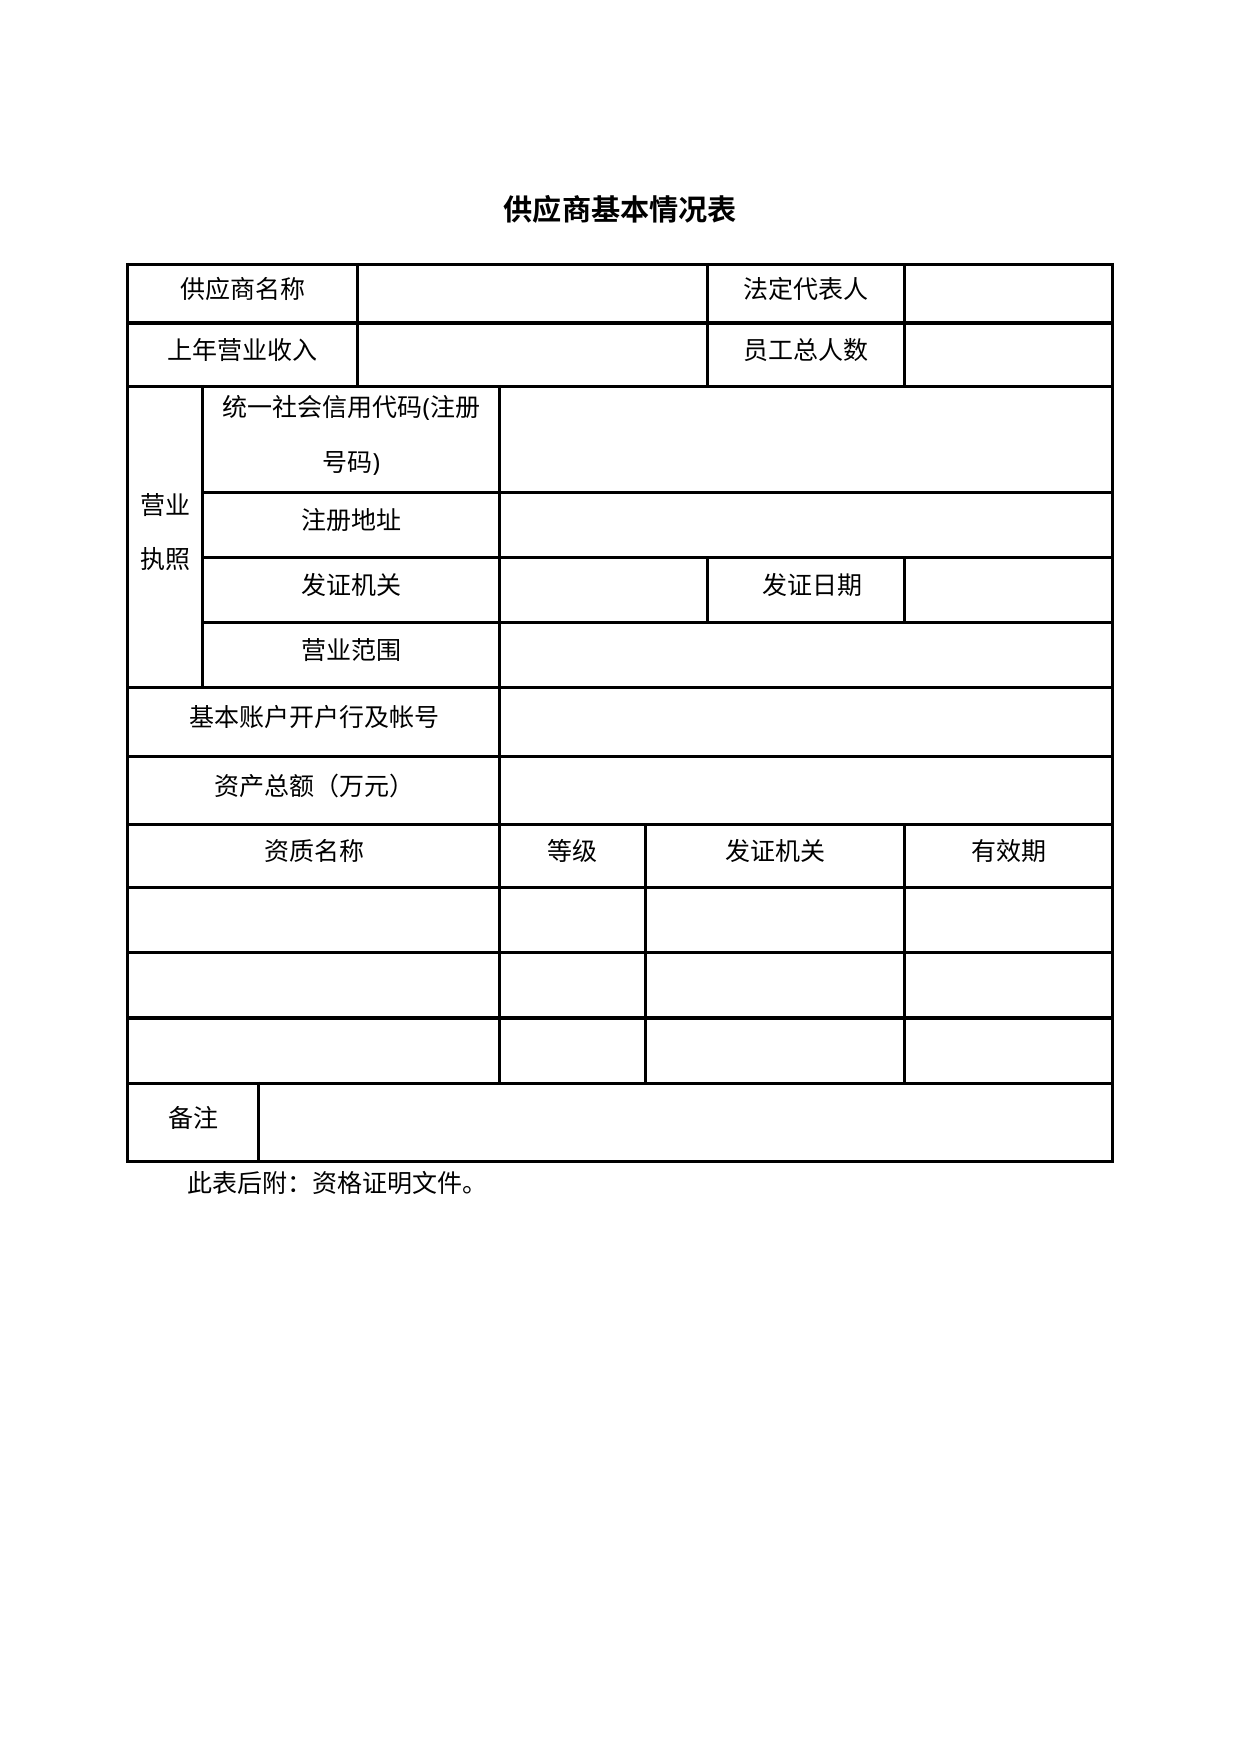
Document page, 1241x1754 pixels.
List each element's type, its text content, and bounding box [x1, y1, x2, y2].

table_cell 发证机关 [647, 826, 903, 886]
table_cell [501, 889, 644, 951]
table_cell 发证机关 [204, 559, 498, 621]
table_cell [647, 954, 903, 1016]
table_cell [260, 1085, 1111, 1160]
table_cell 资产总额（万元） [129, 758, 498, 823]
table_cell [647, 889, 903, 951]
table_cell [501, 758, 1111, 823]
table_cell [906, 889, 1111, 951]
table_cell [501, 689, 1111, 754]
table_cell 备注 [129, 1085, 257, 1160]
table_header 法定代表人 [709, 266, 903, 321]
table_cell [906, 325, 1111, 385]
table_cell [129, 1020, 498, 1082]
table_cell [501, 388, 1111, 491]
text 供应商基本情况表 [187, 187, 1053, 229]
table_cell [906, 954, 1111, 1016]
table_cell [501, 559, 706, 621]
table_cell [501, 1020, 644, 1082]
table_cell 等级 [501, 826, 644, 886]
table_header 供应商名称 [129, 266, 356, 321]
table_cell 发证日期 [709, 559, 903, 621]
table_cell 上年营业收入 [129, 325, 356, 385]
table_cell [501, 494, 1111, 556]
table_cell 资质名称 [129, 826, 498, 886]
table_cell 注册地址 [204, 494, 498, 556]
table_cell 基本账户开户行及帐号 [129, 689, 498, 754]
table_cell 营业范围 [204, 624, 498, 686]
table_cell [129, 889, 498, 951]
table_cell 营业执照 [129, 388, 201, 686]
table_header [359, 266, 706, 321]
table_cell [501, 624, 1111, 686]
table_cell [906, 1020, 1111, 1082]
table_cell 统一社会信用代码(注册号码) [204, 388, 498, 491]
table_cell 员工总人数 [709, 325, 903, 385]
table_header [906, 266, 1111, 321]
table_cell [501, 954, 644, 1016]
table_cell [359, 325, 706, 385]
table_cell 有效期 [906, 826, 1111, 886]
table_cell [129, 954, 498, 1016]
table_cell [647, 1020, 903, 1082]
table_cell [906, 559, 1111, 621]
text 此表后附：资格证明文件。 [187, 1163, 1053, 1199]
